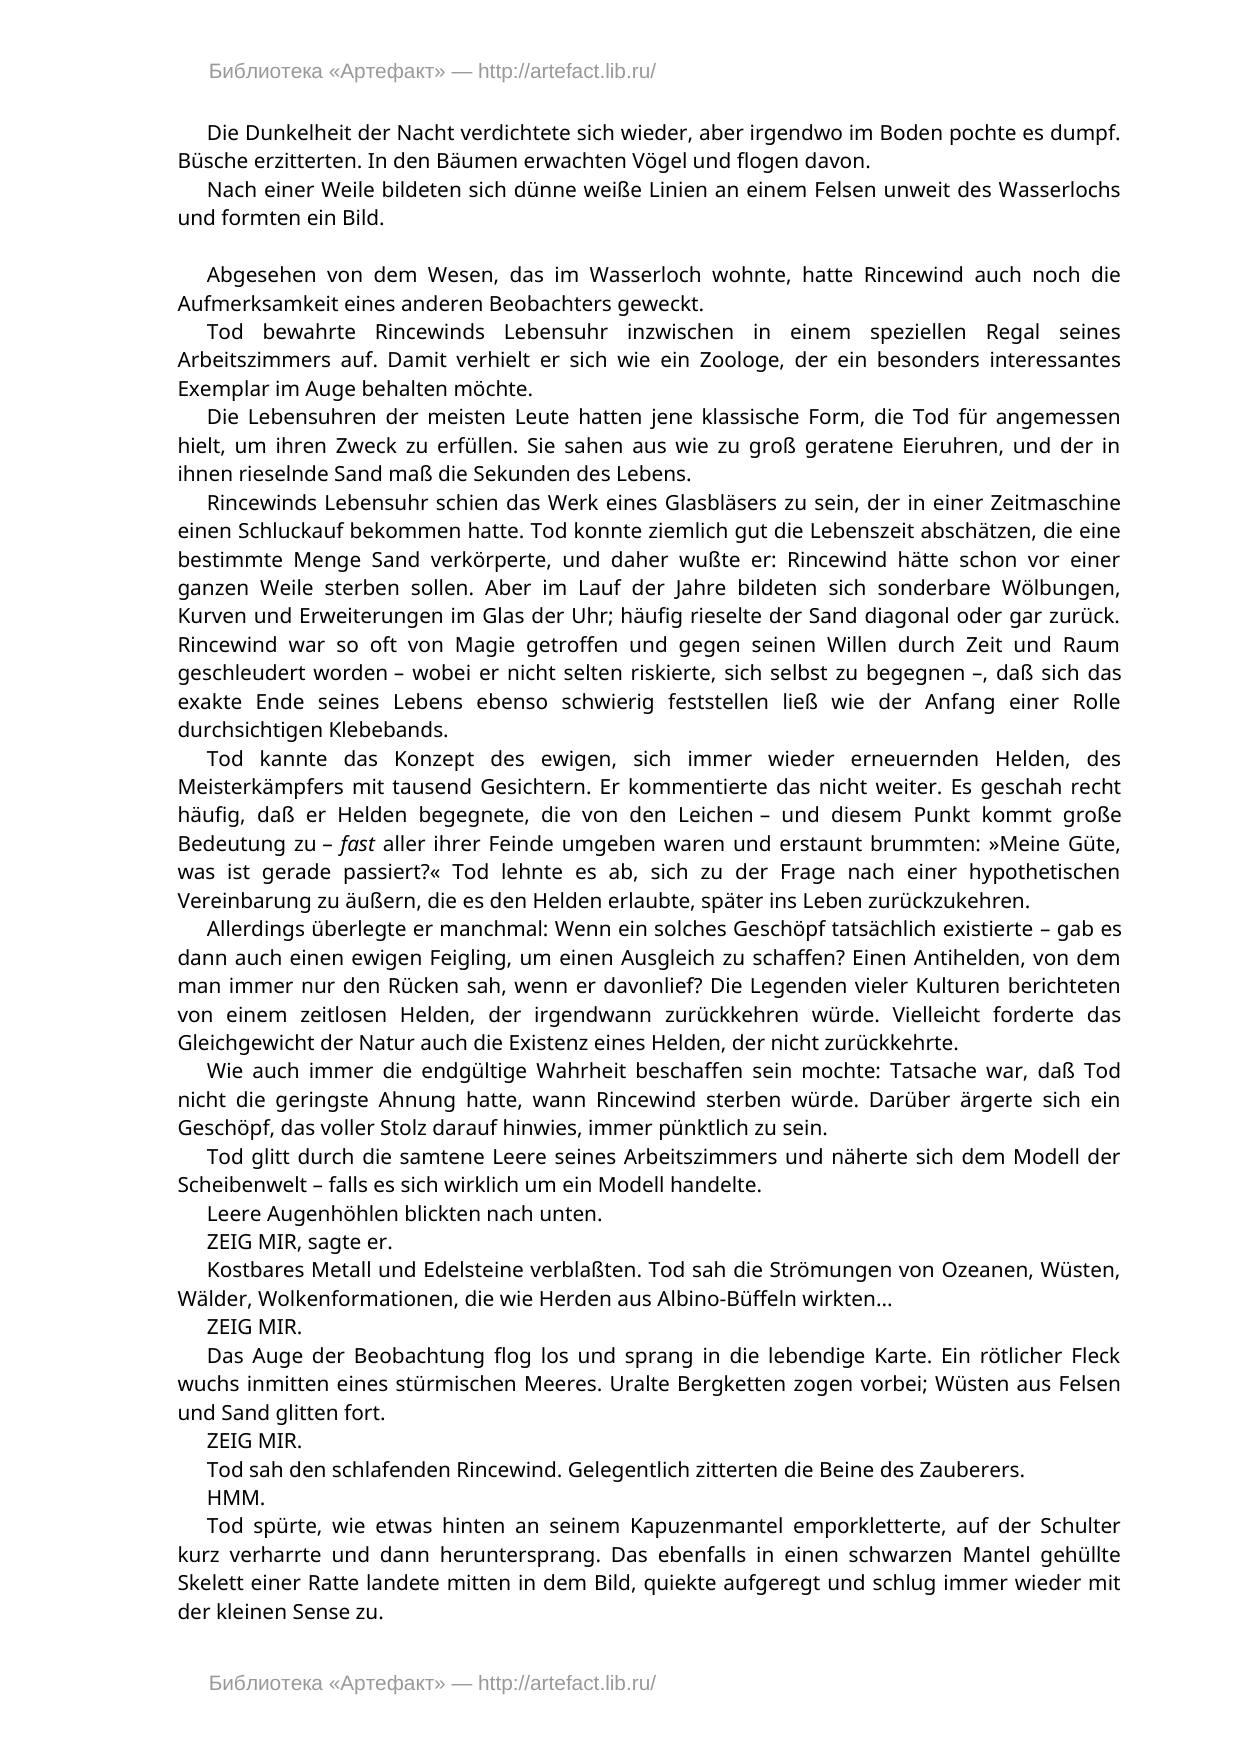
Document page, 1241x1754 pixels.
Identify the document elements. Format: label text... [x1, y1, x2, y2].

text Abgesehen von dem Wesen, das im Wasserloch wohnte, hatte Rincewind auch noch die Aufmerksamkeit eines anderen Beobachters geweckt. [177, 260, 1122, 317]
text HMM. [177, 1483, 1122, 1512]
text Wie auch immer die endgültige Wahrheit beschaffen sein mochte: Tatsache war, daß Tod nicht die geringste Ahnung hatte, wann Rincewind sterben würde. Darüber ärgerte sich ein Geschöpf, das voller Stolz darauf hinwies, immer pünktlich zu sein. [177, 1057, 1122, 1142]
text ZEIG MIR. [177, 1312, 1122, 1341]
text ZEIG MIR, sagte er. [177, 1227, 1122, 1256]
text Das Auge der Beobachtung flog los und sprang in die lebendige Karte. Ein rötlicher Fleck wuchs inmitten eines stürmischen Meeres. Uralte Bergketten zogen vorbei; Wüsten aus Felsen und Sand glitten fort. [177, 1341, 1122, 1426]
text Rincewinds Lebensuhr schien das Werk eines Glasbläsers zu sein, der in einer Zeitmaschine einen Schluckauf bekommen hatte. Tod konnte ziemlich gut die Lebenszeit abschätzen, die eine bestimmte Menge Sand verkörperte, und daher wußte er: Rincewind hätte schon vor einer ganzen Weile sterben sollen. Aber im Lauf der Jahre bildeten sich sonderbare Wölbungen, Kurven und Erweiterungen im Glas der Uhr; häufig rieselte der Sand diagonal oder gar zurück. Rincewind war so oft von Magie getroffen und gegen seinen Willen durch Zeit und Raum geschleudert worden – wobei er nicht selten riskierte, sich selbst zu begegnen –, daß sich das exakte Ende seines Lebens ebenso schwierig feststellen ließ wie der Anfang einer Rolle durchsichtigen Klebebands. [177, 488, 1122, 744]
text Tod sah den schlafenden Rincewind. Gelegentlich zitterten die Beine des Zauberers. [177, 1455, 1122, 1483]
text Nach einer Weile bildeten sich dünne weiße Linien an einem Felsen unweit des Wasserlochs und formten ein Bild. [177, 175, 1122, 232]
text Leere Augenhöhlen blickten nach unten. [177, 1199, 1122, 1227]
text Tod spürte, wie etwas hinten an seinem Kapuzenmantel emporkletterte, auf der Schulter kurz verharrte und dann heruntersprang. Das ebenfalls in einen schwarzen Mantel gehüllte Skelett einer Ratte landete mitten in dem Bild, quiekte aufgeregt und schlug immer wieder mit der kleinen Sense zu. [177, 1512, 1122, 1625]
text Die Dunkelheit der Nacht verdichtete sich wieder, aber irgendwo im Boden pochte es dumpf. Büsche erzitterten. In den Bäumen erwachten Vögel und flogen davon. [177, 118, 1122, 175]
text Die Lebensuhren der meisten Leute hatten jene klassische Form, die Tod für angemessen hielt, um ihren Zweck zu erfüllen. Sie sahen aus wie zu groß geratene Eieruhren, und der in ihnen rieselnde Sand maß die Sekunden des Lebens. [177, 402, 1122, 488]
text Allerdings überlegte er manchmal: Wenn ein solches Geschöpf tatsächlich existierte – gab es dann auch einen ewigen Feigling, um einen Ausgleich zu schaffen? Einen Antihelden, von dem man immer nur den Rücken sah, wenn er davonlief? Die Legenden vieler Kulturen berichteten von einem zeitlosen Helden, der irgendwann zurückkehren würde. Vielleicht forderte das Gleichgewicht der Natur auch die Existenz eines Helden, der nicht zurückkehrte. [177, 914, 1122, 1057]
text Tod glitt durch die samtene Leere seines Arbeitszimmers und näherte sich dem Modell der Scheibenwelt – falls es sich wirklich um ein Modell handelte. [177, 1142, 1122, 1199]
text Tod kannte das Konzept des ewigen, sich immer wieder erneuernden Helden, des Meisterkämpfers mit tausend Gesichtern. Er kommentierte das nicht weiter. Es geschah recht häufig, daß er Helden begegnete, die von den Leichen – und diesem Punkt kommt große Bedeutung zu – fast aller ihrer Feinde umgeben waren und erstaunt brummten: »Meine Güte, was ist gerade passiert?« Tod lehnte es ab, sich zu der Frage nach einer hypothetischen Vereinbarung zu äußern, die es den Helden erlaubte, später ins Leben zurückzukehren. [177, 744, 1122, 914]
text Kostbares Metall und Edelsteine verblaßten. Tod sah die Strömungen von Ozeanen, Wüsten, Wälder, Wolkenformationen, die wie Herden aus Albino-Büffeln wirkten... [177, 1256, 1122, 1312]
text ZEIG MIR. [177, 1426, 1122, 1455]
text Tod bewahrte Rincewinds Lebensuhr inzwischen in einem speziellen Regal seines Arbeitszimmers auf. Damit verhielt er sich wie ein Zoologe, der ein besonders interessantes Exemplar im Auge behalten möchte. [177, 317, 1122, 402]
